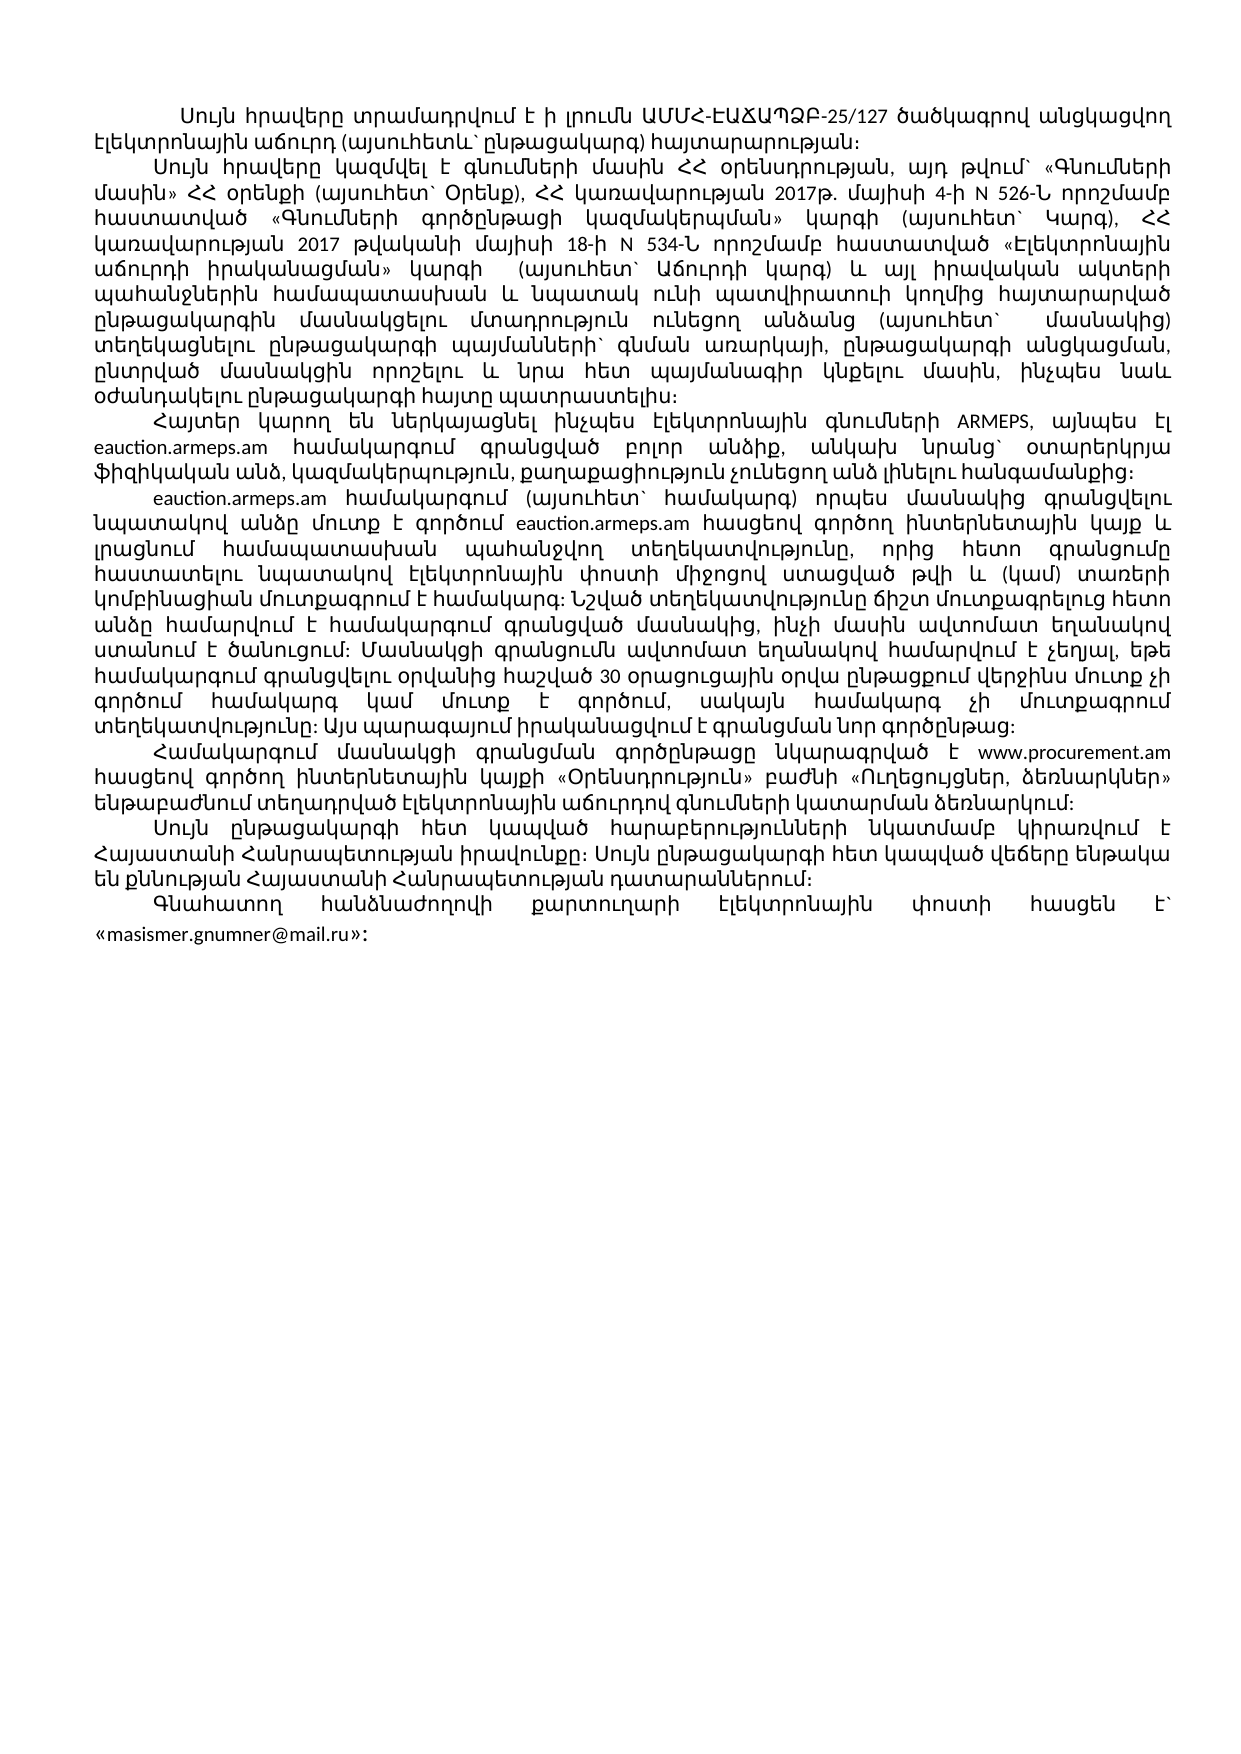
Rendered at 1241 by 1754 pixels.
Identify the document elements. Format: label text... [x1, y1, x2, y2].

text Գնահատող հանձնաժողովի քարտուղարի էլեկտրոնային փոստի հասցեն է` «masismer.gnumner@mail.ru»: [94, 892, 1171, 948]
text Սույն հրավերը կազմվել է գնումների մասին ՀՀ օրենսդրության, այդ թվում` «Գնումների մասին» ՀՀ օրենքի (այսուհետ` Օրենք), ՀՀ կառավարության 2017թ. մայիսի 4-ի N 526-Ն որոշմամբ հաստատված «Գնումների գործընթացի կազմակերպման» կարգի (այսուհետ` Կարգ), ՀՀ կառավարության 2017 թվականի մայիսի 18-ի N 534-Ն որոշմամբ հաստատված «Էլեկտրոնային աճուրդի իրականացման» կարգի (այսուհետ` Աճուրդի կարգ) և այլ իրավական ակտերի պահանջներին համապատասխան և նպատակ ունի պատվիրատուի կողմից հայտարարված ընթացակարգին մասնակցելու մտադրություն ունեցող անձանց (այսուհետ` մասնակից) տեղեկացնելու ընթացակարգի պայմանների` գնման առարկայի, ընթացակարգի անցկացման, ընտրված մասնակցին որոշելու և նրա հետ պայմանագիր կնքելու մասին, ինչպես նաև օժանդակելու ընթացակարգի հայտը պատրաստելիս։ [94, 154, 1171, 409]
text eauction.armeps.am համակարգում (այսուհետ` համակարգ) որպես մասնակից գրանցվելու նպատակով անձը մուտք է գործում eauction.armeps.am հասցեով գործող ինտերնետային կայք և լրացնում համապատասխան պահանջվող տեղեկատվությունը, որից հետո գրանցումը հաստատելու նպատակով էլեկտրոնային փոստի միջոցով ստացված թվի և (կամ) տառերի կոմբինացիան մուտքագրում է համակարգ: Նշված տեղեկատվությունը ճիշտ մուտքագրելուց հետո անձը համարվում է համակարգում գրանցված մասնակից, ինչի մասին ավտոմատ եղանակով ստանում է ծանուցում: Մասնակցի գրանցումն ավտոմատ եղանակով համարվում է չեղյալ, եթե համակարգում գրանցվելու օրվանից հաշված 30 օրացուցային օրվա ընթացքում վերջինս մուտք չի գործում համակարգ կամ մուտք է գործում, սակայն համակարգ չի մուտքագրում տեղեկատվությունը: Այս պարագայում իրականացվում է գրանցման նոր գործընթաց: [94, 485, 1171, 739]
text Սույն հրավերը տրամադրվում է ի լրումն ԱՄՄՀ-ԷԱՃԱՊՁԲ-25/127 ծածկագրով անցկացվող էլեկտրոնային աճուրդ (այսուհետև` ընթացակարգ) հայտարարության։ [94, 104, 1171, 154]
text Հայտեր կարող են ներկայացնել ինչպես էլեկտրոնային գնումների ARMEPS, այնպես էլ eauction.armeps.am համակարգում գրանցված բոլոր անձիք, անկախ նրանց` օտարերկրյա ֆիզիկական անձ, կազմակերպություն, քաղաքացիություն չունեցող անձ լինելու հանգամանքից։ [94, 409, 1171, 485]
text Համակարգում մասնակցի գրանցման գործընթացը նկարագրված է www.procurement.am հասցեով գործող ինտերնետային կայքի «Օրենսդրություն» բաժնի «Ուղեցույցներ, ձեռնարկներ» ենթաբաժնում տեղադրված էլեկտրոնային աճուրդով գնումների կատարման ձեռնարկում: [94, 739, 1171, 815]
text Սույն ընթացակարգի հետ կապված հարաբերությունների նկատմամբ կիրառվում է Հայաստանի Հանրապետության իրավունքը։ Սույն ընթացակարգի հետ կապված վեճերը ենթակա են քննության Հայաստանի Հանրապետության դատարաններում։ [94, 815, 1171, 892]
